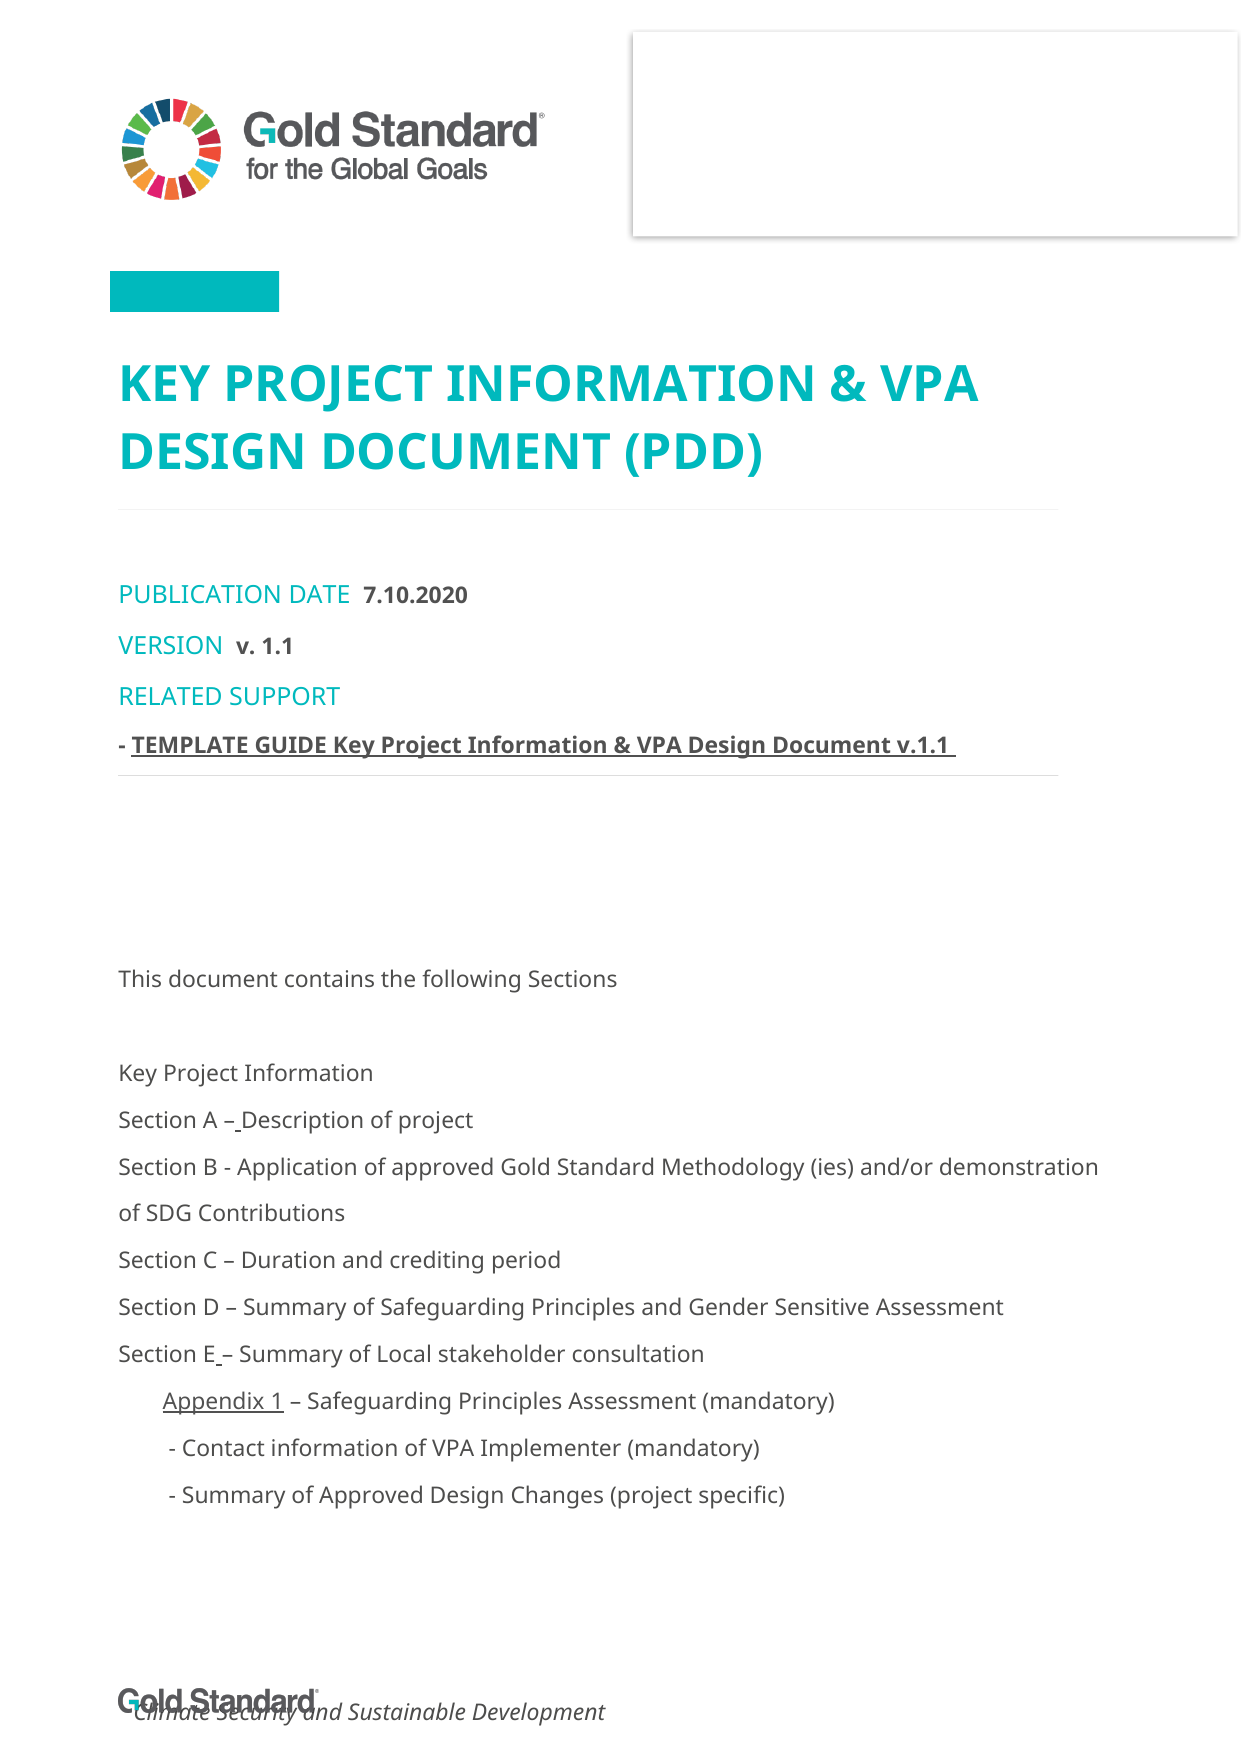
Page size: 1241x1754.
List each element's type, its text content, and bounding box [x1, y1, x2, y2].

subtitle PUBLICATION DATE 7.10.2020 VERSION v. 1.1 RELATED SUPPORT - TEMPLATE GUIDE Key Project Information & VPA Design Document v.1.1 [118, 577, 1122, 760]
text SECTION A – Description of project [118, 1103, 1122, 1135]
text Appendix 2 - Contact information of VPA Implementer (mandatory) [126, 1432, 1122, 1463]
text Appendix 3 - Summary of Approved Design Changes (project specific) [126, 1478, 1122, 1510]
text Key Project Information [118, 1010, 1122, 1088]
text SECTION D – Summary of Safeguarding Principles and Gender Sensitive Assessment [118, 1291, 1122, 1322]
text This document contains the following Sections [118, 963, 1122, 994]
text SECTION E – Summary of Local stakeholder consultation [118, 1338, 1122, 1369]
text Appendix 1 – Safeguarding Principles Assessment (mandatory) [118, 1385, 1122, 1416]
text SECTION C – Duration and crediting period [118, 1244, 1122, 1275]
subtitle Key Project Information & VPA Design Document (PDD) [118, 348, 1122, 484]
text SECTION B - Application of approved Gold Standard Methodology (ies) and/or demonstration of SDG Contributions [118, 1150, 1122, 1228]
